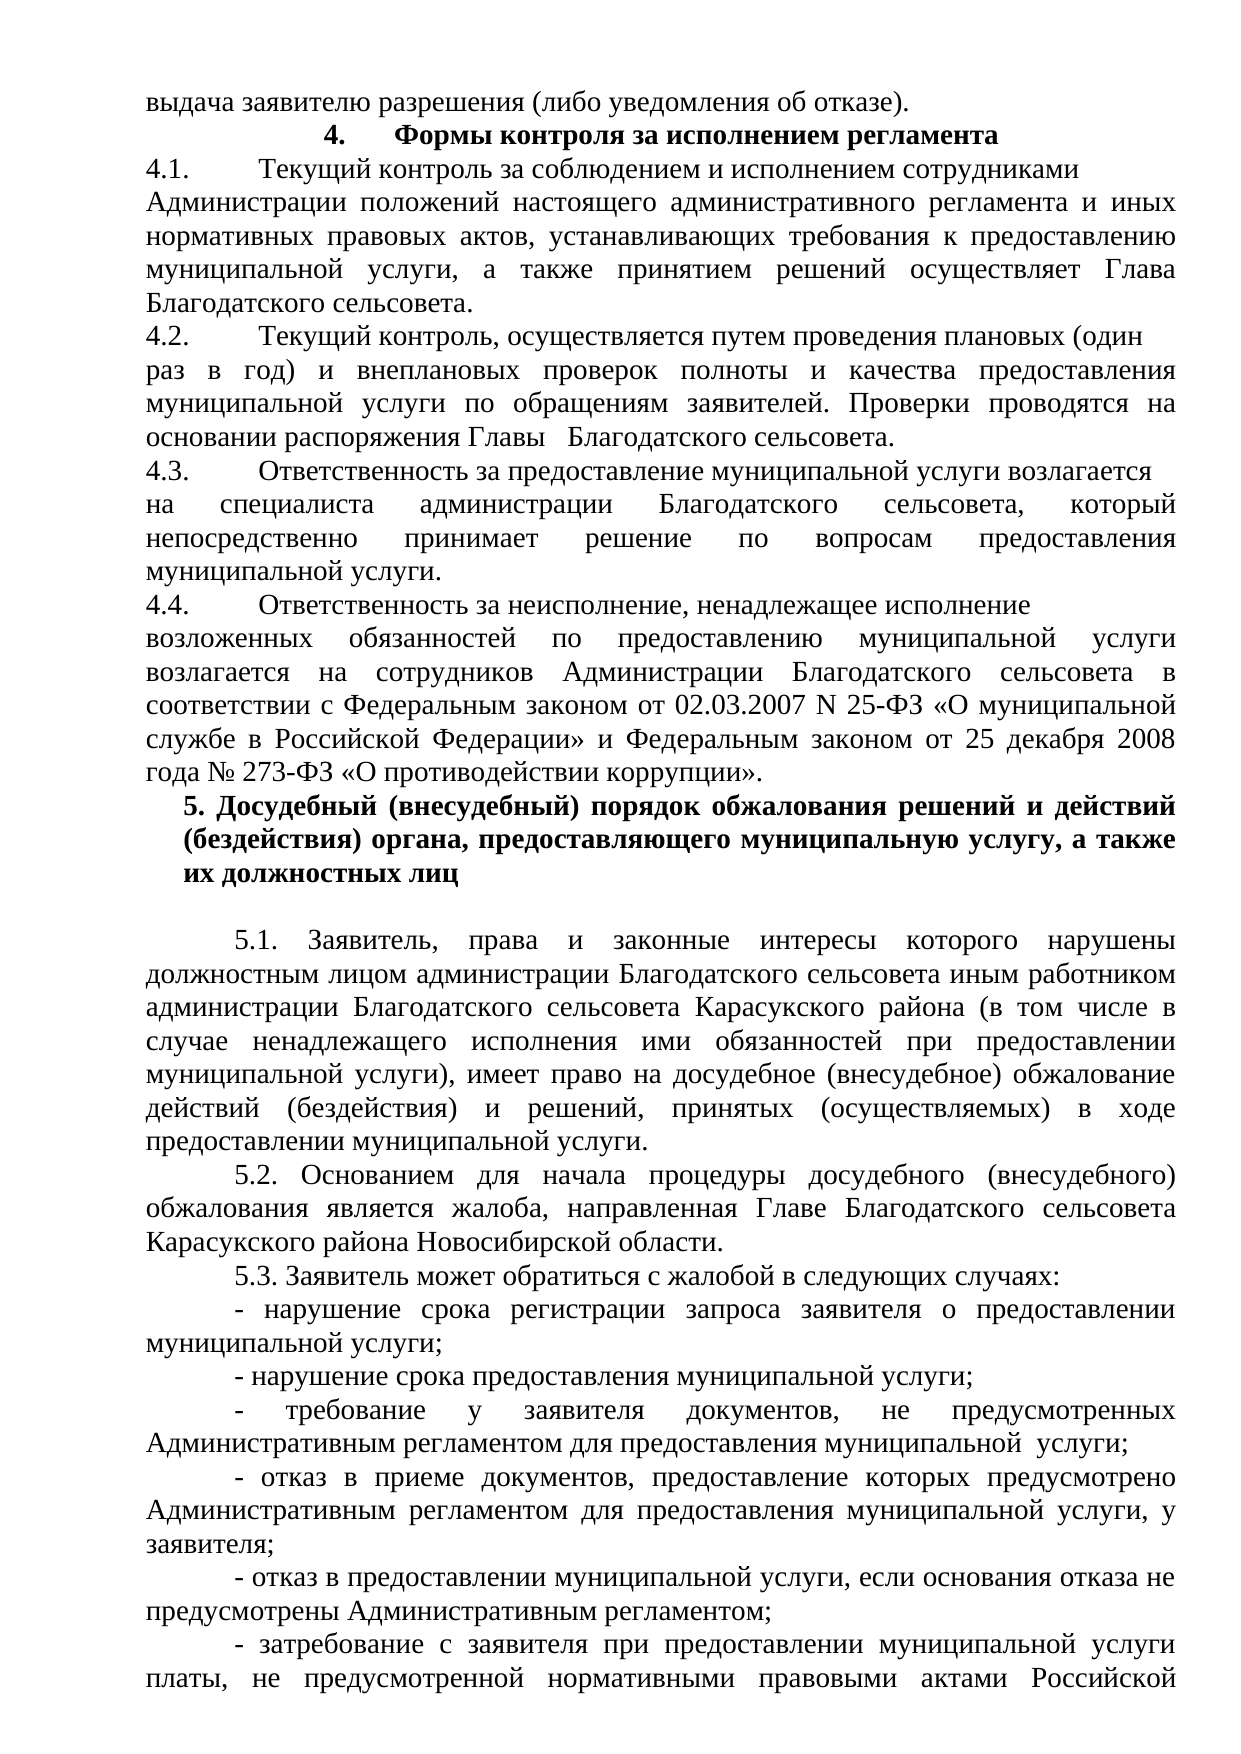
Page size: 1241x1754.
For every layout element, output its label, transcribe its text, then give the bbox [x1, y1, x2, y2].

list Формы контроля за исполнением регламента [146, 117, 1177, 151]
text 5.2. Основанием для начала процедуры досудебного (внесудебного) обжалования является жалоба, направленная Главе Благодатского сельсовета Карасукского района Новосибирской области. [146, 1157, 1177, 1258]
text 5. Досудебный (внесудебный) порядок обжалования решений и действий (бездействия) органа, предоставляющего муниципальную услугу, а также их должностных лиц [183, 788, 1177, 889]
list Ответственность за неисполнение, ненадлежащее исполнение [146, 587, 1177, 620]
list Ответственность за предоставление муниципальной услуги возлагается [146, 453, 1177, 486]
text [146, 1627, 1177, 1694]
list Текущий контроль за соблюдением и исполнением сотрудниками [146, 151, 1177, 184]
text - нарушение срока предоставления муниципальной услуги; [146, 1358, 1177, 1392]
text выдача заявителю разрешения (либо уведомления об отказе). [146, 84, 1177, 117]
text на специалиста администрации Благодатского сельсовета, который непосредственно принимает решение по вопросам предоставления муниципальной услуги. [146, 486, 1177, 587]
text 5.1. Заявитель, права и законные интересы которого нарушены должностным лицом администрации Благодатского сельсовета иным работником администрации Благодатского сельсовета Карасукского района (в том числе в случае ненадлежащего исполнения ими обязанностей при предоставлении муниципальной услуги), имеет право на досудебное (внесудебное) обжалование действий (бездействия) и решений, принятых (осуществляемых) в ходе предоставлении муниципальной услуги. [146, 922, 1177, 1157]
text - отказ в предоставлении муниципальной услуги, если основания отказа не предусмотрены Административным регламентом; [146, 1559, 1177, 1627]
text возложенных обязанностей по предоставлению муниципальной услуги возлагается на сотрудников Администрации Благодатского сельсовета в соответствии с Федеральным законом от 02.03.2007 N 25-ФЗ «О муниципальной службе в Российской Федерации» и Федеральным законом от 25 декабря 2008 года № 273-ФЗ «О противодействии коррупции». [146, 620, 1177, 788]
text раз в год) и внеплановых проверок полноты и качества предоставления муниципальной услуги по обращениям заявителей. Проверки проводятся на основании распоряжения Главы Благодатского сельсовета. [146, 352, 1177, 453]
text - отказ в приеме документов, предоставление которых предусмотрено Административным регламентом для предоставления муниципальной услуги, у заявителя; [146, 1459, 1177, 1559]
list Текущий контроль, осуществляется путем проведения плановых (один [146, 318, 1177, 352]
text - требование у заявителя документов, не предусмотренных Административным регламентом для предоставления муниципальной услуги; [146, 1392, 1177, 1459]
text 5.3. Заявитель может обратиться с жалобой в следующих случаях: [146, 1258, 1177, 1291]
text Администрации положений настоящего административного регламента и иных нормативных правовых актов, устанавливающих требования к предоставлению муниципальной услуги, а также принятием решений осуществляет Глава Благодатского сельсовета. [146, 184, 1177, 318]
text - нарушение срока регистрации запроса заявителя о предоставлении муниципальной услуги; [146, 1291, 1177, 1358]
